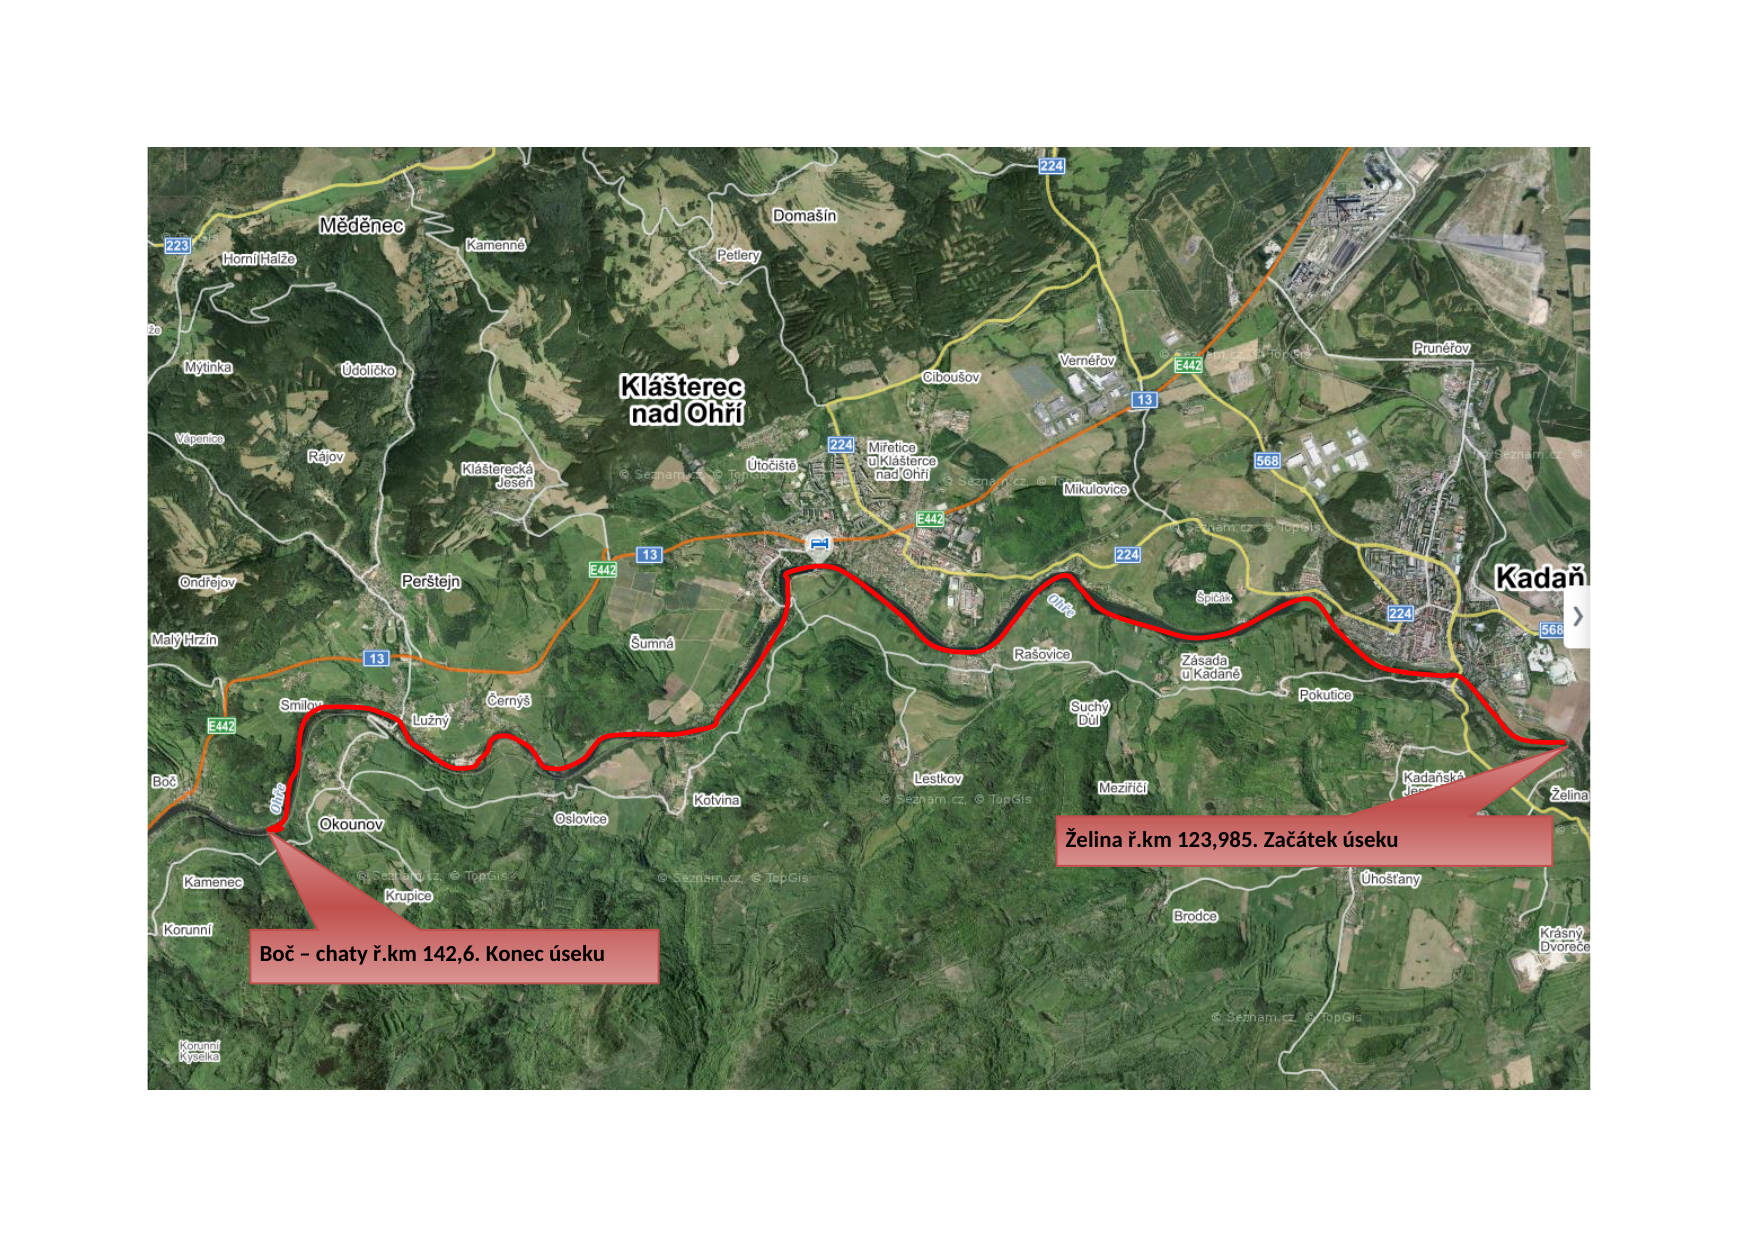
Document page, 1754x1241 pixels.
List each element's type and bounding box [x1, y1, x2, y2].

picture [147, 147, 1591, 1090]
